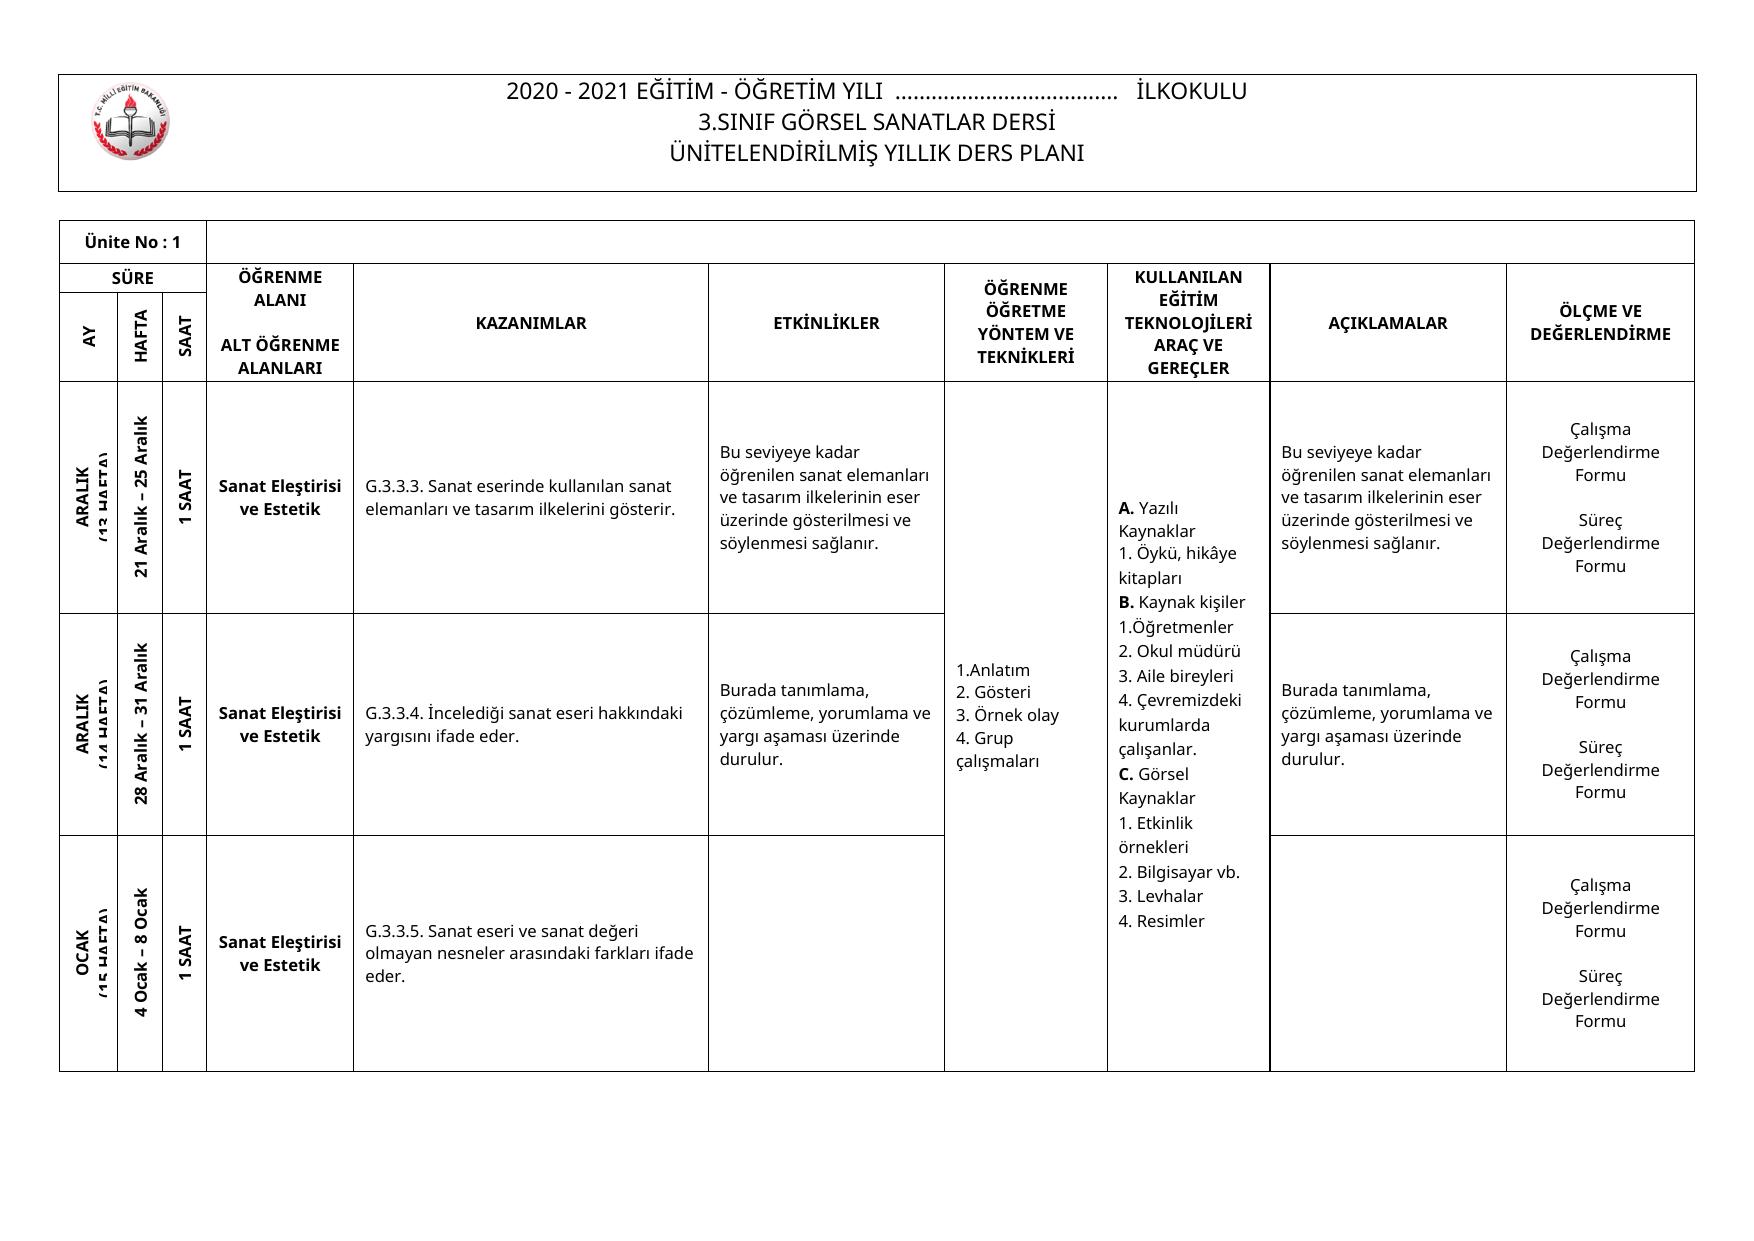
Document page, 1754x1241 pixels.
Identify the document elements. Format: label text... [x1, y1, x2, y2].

table_cell Bu seviyeye kadar öğrenilen sanat elemanları ve tasarım ilkelerinin eser üzerinde gösterilmesi ve söylenmesi sağlanır. [709, 382, 944, 613]
table_cell Sanat Eleştirisi ve Estetik [207, 836, 353, 1071]
table_cell SÜRE [60, 264, 206, 292]
table_cell 1 SAAT [163, 382, 206, 613]
table_cell Sanat Eleştirisi ve Estetik [207, 614, 353, 835]
table_cell HAFTA [118, 293, 162, 381]
table_cell ETKİNLİKLER [709, 264, 944, 381]
table_cell ARALIK (14.HAFTA) [60, 614, 117, 835]
table_cell G.3.3.4. İncelediği sanat eseri hakkındaki yargısını ifade eder. [354, 614, 708, 835]
table_cell 4 Ocak – 8 Ocak [118, 836, 162, 1071]
table_cell ARALIK (13.HAFTA) [60, 382, 117, 613]
table_cell Çalışma Değerlendirme Formu Süreç Değerlendirme Formu [1507, 614, 1694, 835]
table_cell A. Yazılı Kaynaklar 1. Öykü, hikâye kitapları B. Kaynak kişiler 1.Öğretmenler 2. Okul müdürü 3. Aile bireyleri 4. Çevremizdeki kurumlarda çalışanlar. C. Görsel Kaynaklar 1. Etkinlik örnekleri 2. Bilgisayar vb. 3. Levhalar 4. Resimler [1108, 382, 1269, 1071]
table_cell 1.Anlatım 2. Gösteri 3. Örnek olay 4. Grup çalışmaları [945, 382, 1107, 1071]
table_cell 28 Aralık – 31 Aralık [118, 614, 162, 835]
table_cell [709, 836, 944, 1071]
table_cell ÖLÇME VE DEĞERLENDİRME [1507, 264, 1694, 381]
table_cell Çalışma Değerlendirme Formu Süreç Değerlendirme Formu [1507, 382, 1694, 613]
table_cell Sanat Eleştirisi ve Estetik [207, 382, 353, 613]
table_cell AY [60, 293, 117, 381]
table_header Ünite No : 1 [60, 221, 206, 263]
table_cell Burada tanımlama, çözümleme, yorumlama ve yargı aşaması üzerinde durulur. [709, 614, 944, 835]
table_cell Çalışma Değerlendirme Formu Süreç Değerlendirme Formu [1507, 836, 1694, 1071]
table_cell [1271, 836, 1506, 1071]
table_cell KULLANILAN EĞİTİM TEKNOLOJİLERİ ARAÇ VE GEREÇLER [1108, 264, 1269, 381]
table_cell Bu seviyeye kadar öğrenilen sanat elemanları ve tasarım ilkelerinin eser üzerinde gösterilmesi ve söylenmesi sağlanır. [1271, 382, 1506, 613]
table_header [207, 221, 1694, 263]
table_cell AÇIKLAMALAR [1271, 264, 1506, 381]
table_cell Burada tanımlama, çözümleme, yorumlama ve yargı aşaması üzerinde durulur. [1271, 614, 1506, 835]
table_cell 1 SAAT [163, 614, 206, 835]
table_cell ÖĞRENME ALANI ALT ÖĞRENME ALANLARI [207, 264, 353, 381]
table_cell SAAT [163, 293, 206, 381]
picture [85, 77, 175, 167]
table_cell KAZANIMLAR [354, 264, 708, 381]
table_cell OCAK (15.HAFTA) [60, 836, 117, 1071]
table_cell 21 Aralık – 25 Aralık [118, 382, 162, 613]
table_cell 1 SAAT [163, 836, 206, 1071]
table_cell G.3.3.5. Sanat eseri ve sanat değeri olmayan nesneler arasındaki farkları ifade eder. [354, 836, 708, 1071]
table_cell G.3.3.3. Sanat eserinde kullanılan sanat elemanları ve tasarım ilkelerini gösterir. [354, 382, 708, 613]
table_cell ÖĞRENME ÖĞRETME YÖNTEM VE TEKNİKLERİ [945, 264, 1107, 381]
